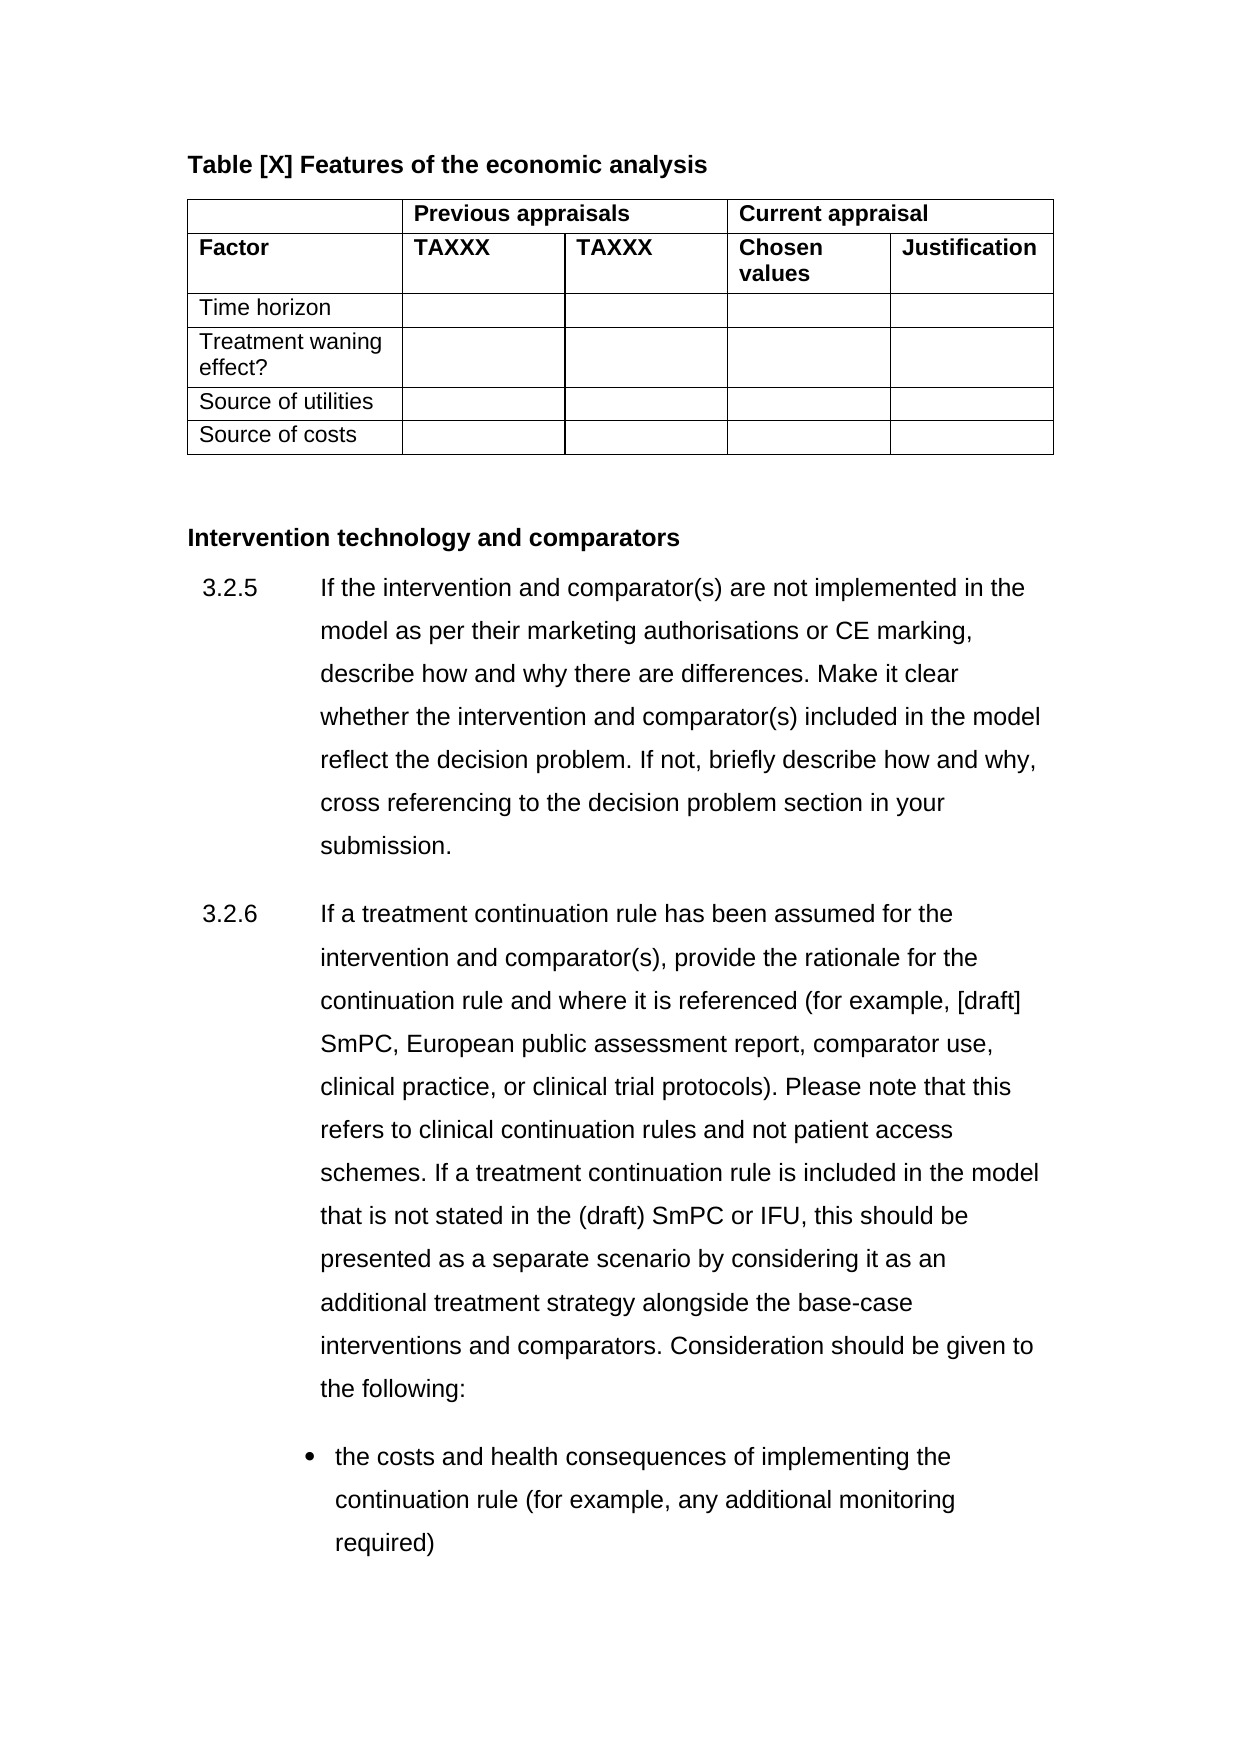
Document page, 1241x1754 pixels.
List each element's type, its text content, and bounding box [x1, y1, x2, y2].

table_cell [566, 294, 727, 327]
table_cell TAXXX [566, 234, 727, 293]
table_cell [566, 421, 727, 454]
table_header Current appraisal [728, 200, 1053, 233]
table_cell [891, 388, 1053, 420]
text If the intervention and comparator(s) are not implemented in the model as per their marketing authorisations or CE marking, describe how and why there are differences. Make it clear whether the intervention and comparator(s) included in the model reflect the decision problem. If not, briefly describe how and why, cross referencing to the decision problem section in your submission. [202, 572, 1053, 860]
table_cell [403, 388, 564, 420]
table_cell [728, 294, 890, 327]
table_cell [566, 328, 727, 387]
table_cell Source of costs [188, 421, 402, 454]
table_cell [403, 328, 564, 387]
text If a treatment continuation rule has been assumed for the intervention and comparator(s), provide the rationale for the continuation rule and where it is referenced (for example, [draft] SmPC, European public assessment report, comparator use, clinical practice, or clinical trial protocols). Please note that this refers to clinical continuation rules and not patient access schemes. If a treatment continuation rule is included in the model that is not stated in the (draft) SmPC or IFU, this should be presented as a separate scenario by considering it as an additional treatment strategy alongside the base-case interventions and comparators. Consideration should be given to the following: [202, 899, 1053, 1402]
subtitle Intervention technology and comparators [187, 523, 1053, 552]
table_header Previous appraisals [403, 200, 727, 233]
table_cell [403, 421, 564, 454]
table_header [188, 200, 402, 233]
table_cell Source of utilities [188, 388, 402, 420]
table_cell [728, 388, 890, 420]
table_cell [403, 294, 564, 327]
table_cell TAXXX [403, 234, 564, 293]
table_cell Chosen values [728, 234, 890, 293]
subtitle Table [X] Features of the economic analysis [187, 150, 1053, 179]
table_cell Justification [891, 234, 1053, 293]
table_cell Factor [188, 234, 402, 293]
table_cell Treatment waning effect? [188, 328, 402, 387]
table_cell [891, 421, 1053, 454]
table_cell [728, 328, 890, 387]
table_cell [728, 421, 890, 454]
text the costs and health consequences of implementing the continuation rule (for example, any additional monitoring required) [305, 1442, 1053, 1557]
table_cell [891, 294, 1053, 327]
table_cell Time horizon [188, 294, 402, 327]
table_cell [566, 388, 727, 420]
table_cell [891, 328, 1053, 387]
